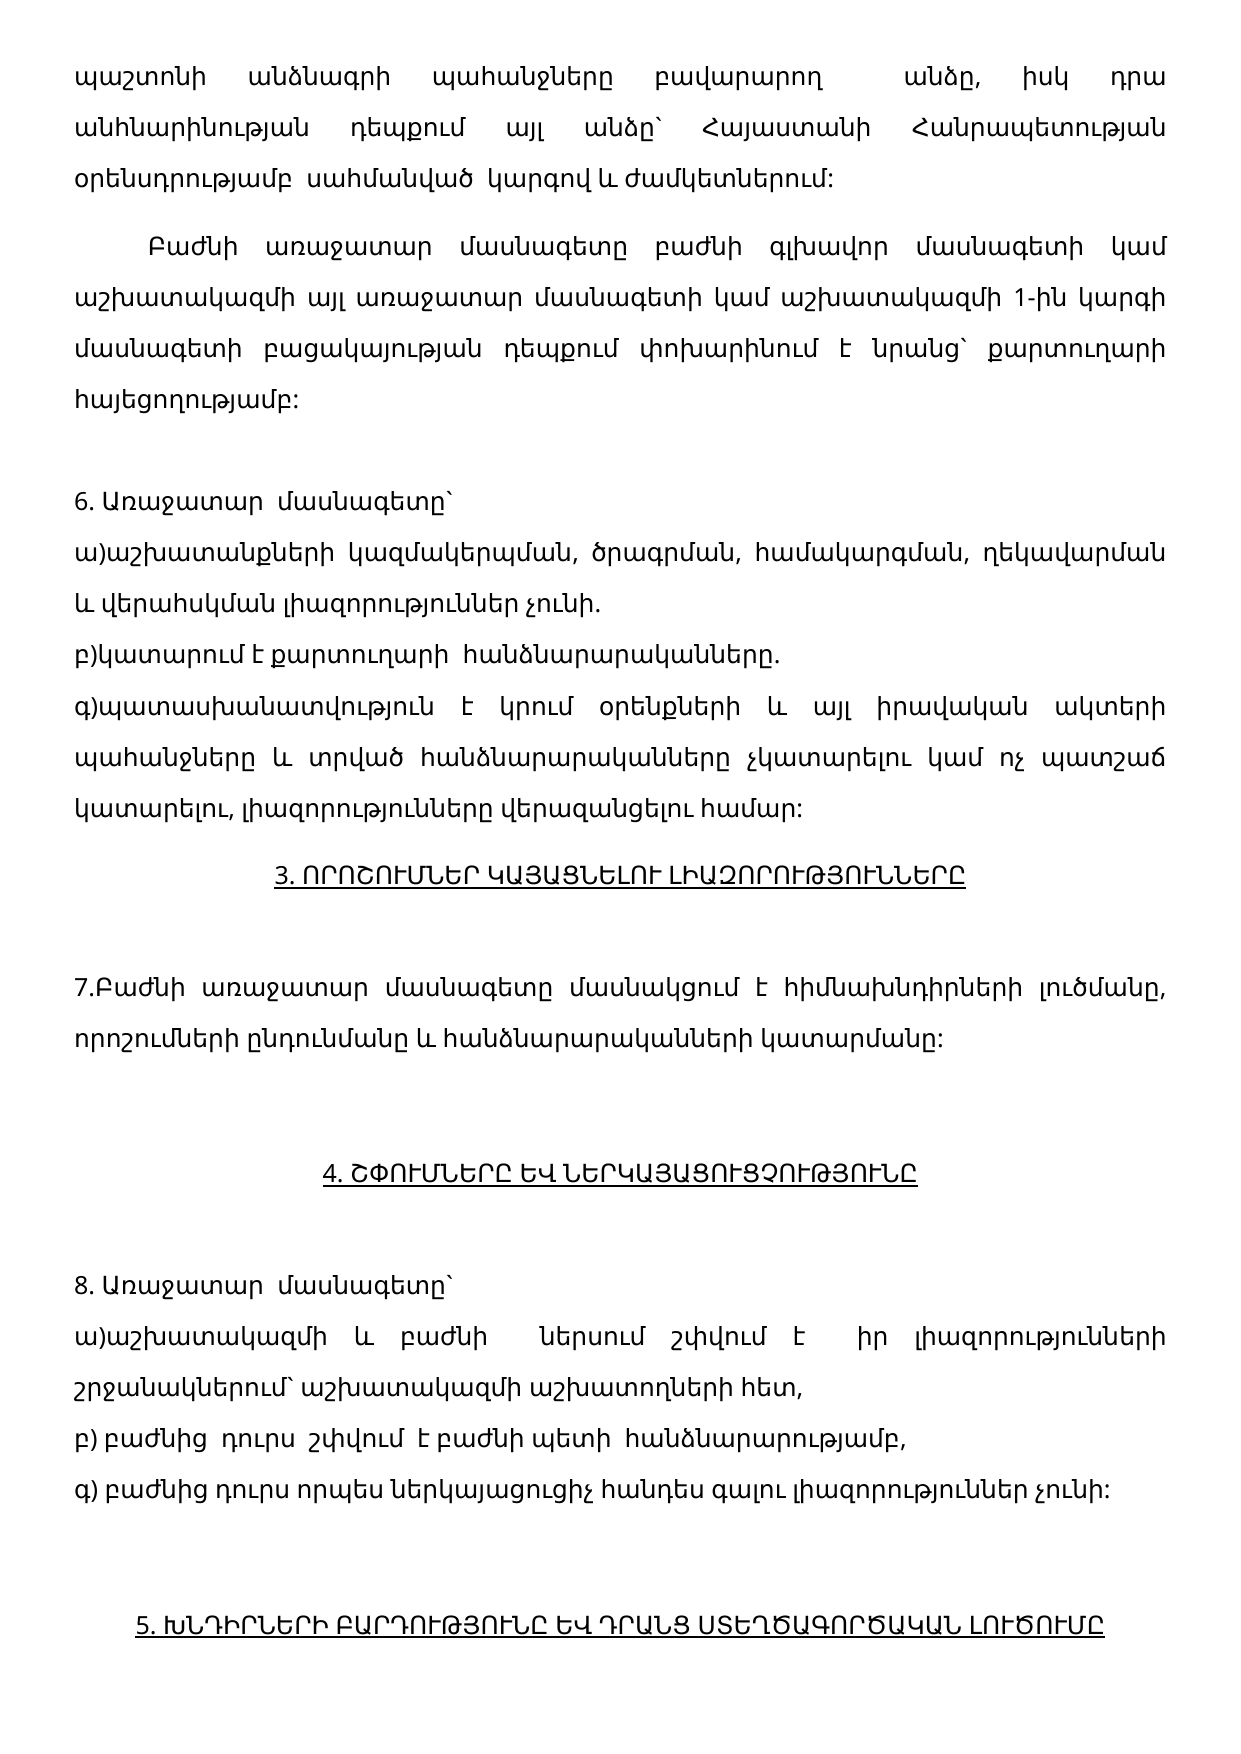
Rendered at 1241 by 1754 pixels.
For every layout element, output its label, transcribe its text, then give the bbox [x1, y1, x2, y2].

text բ)կատարում է քարտուղարի հանձնարարականները. [74, 637, 1167, 671]
text 3. ՈՐՈՇՈՒՄՆԵՐ ԿԱՅԱՑՆԵԼՈՒ ԼԻԱԶՈՐՈՒԹՅՈՒՆՆԵՐԸ [74, 858, 1167, 892]
text գ)պատասխանատվություն է կրում օրենքների և այլ իրավական ակտերի պահանջները և տրված հանձնարարականները չկատարելու կամ ոչ պատշաճ կատարելու, լիազորությունները վերազանցելու համար: [74, 688, 1167, 824]
text ա)աշխատանքների կազմակերպման, ծրագրման, համակարգման, ղեկավարման և վերահսկման լիազորություններ չունի. [74, 535, 1167, 620]
text 7.Բաժնի առաջատար մասնագետը մասնակցում է հիմնախնդիրների լուծմանը, որոշումների ընդունմանը և հանձնարարականների կատարմանը: [74, 970, 1167, 1055]
text ա)աշխատակազմի և բաժնի ներսում շփվում է իր լիազորությունների շրջանակներում` աշխատակազմի աշխատողների հետ, [74, 1319, 1167, 1404]
text Բաժնի առաջատար մասնագետը բաժնի գլխավոր մասնագետի կամ աշխատակազմի այլ առաջատար մասնագետի կամ աշխատակազմի 1-ին կարգի մասնագետի բացակայության դեպքում փոխարինում է նրանց` քարտուղարի հայեցողությամբ: [74, 229, 1167, 416]
text գ) բաժնից դուրս որպես ներկայացուցիչ հանդես գալու լիազորություններ չունի: [74, 1472, 1167, 1506]
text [74, 59, 1167, 195]
text 6. Առաջատար մասնագետը` [74, 484, 1167, 518]
text 5. ԽՆԴԻՐՆԵՐԻ ԲԱՐԴՈՒԹՅՈՒՆԸ ԵՎ ԴՐԱՆՑ ՍՏԵՂԾԱԳՈՐԾԱԿԱՆ ԼՈՒԾՈՒՄԸ [74, 1607, 1167, 1641]
text 8. Առաջատար մասնագետը` [74, 1268, 1167, 1302]
text 4. ՇՓՈՒՄՆԵՐԸ ԵՎ ՆԵՐԿԱՅԱՑՈՒՑՉՈՒԹՅՈՒՆԸ [74, 1156, 1167, 1190]
text բ) բաժնից դուրս շփվում է բաժնի պետի հանձնարարությամբ, [74, 1421, 1167, 1455]
